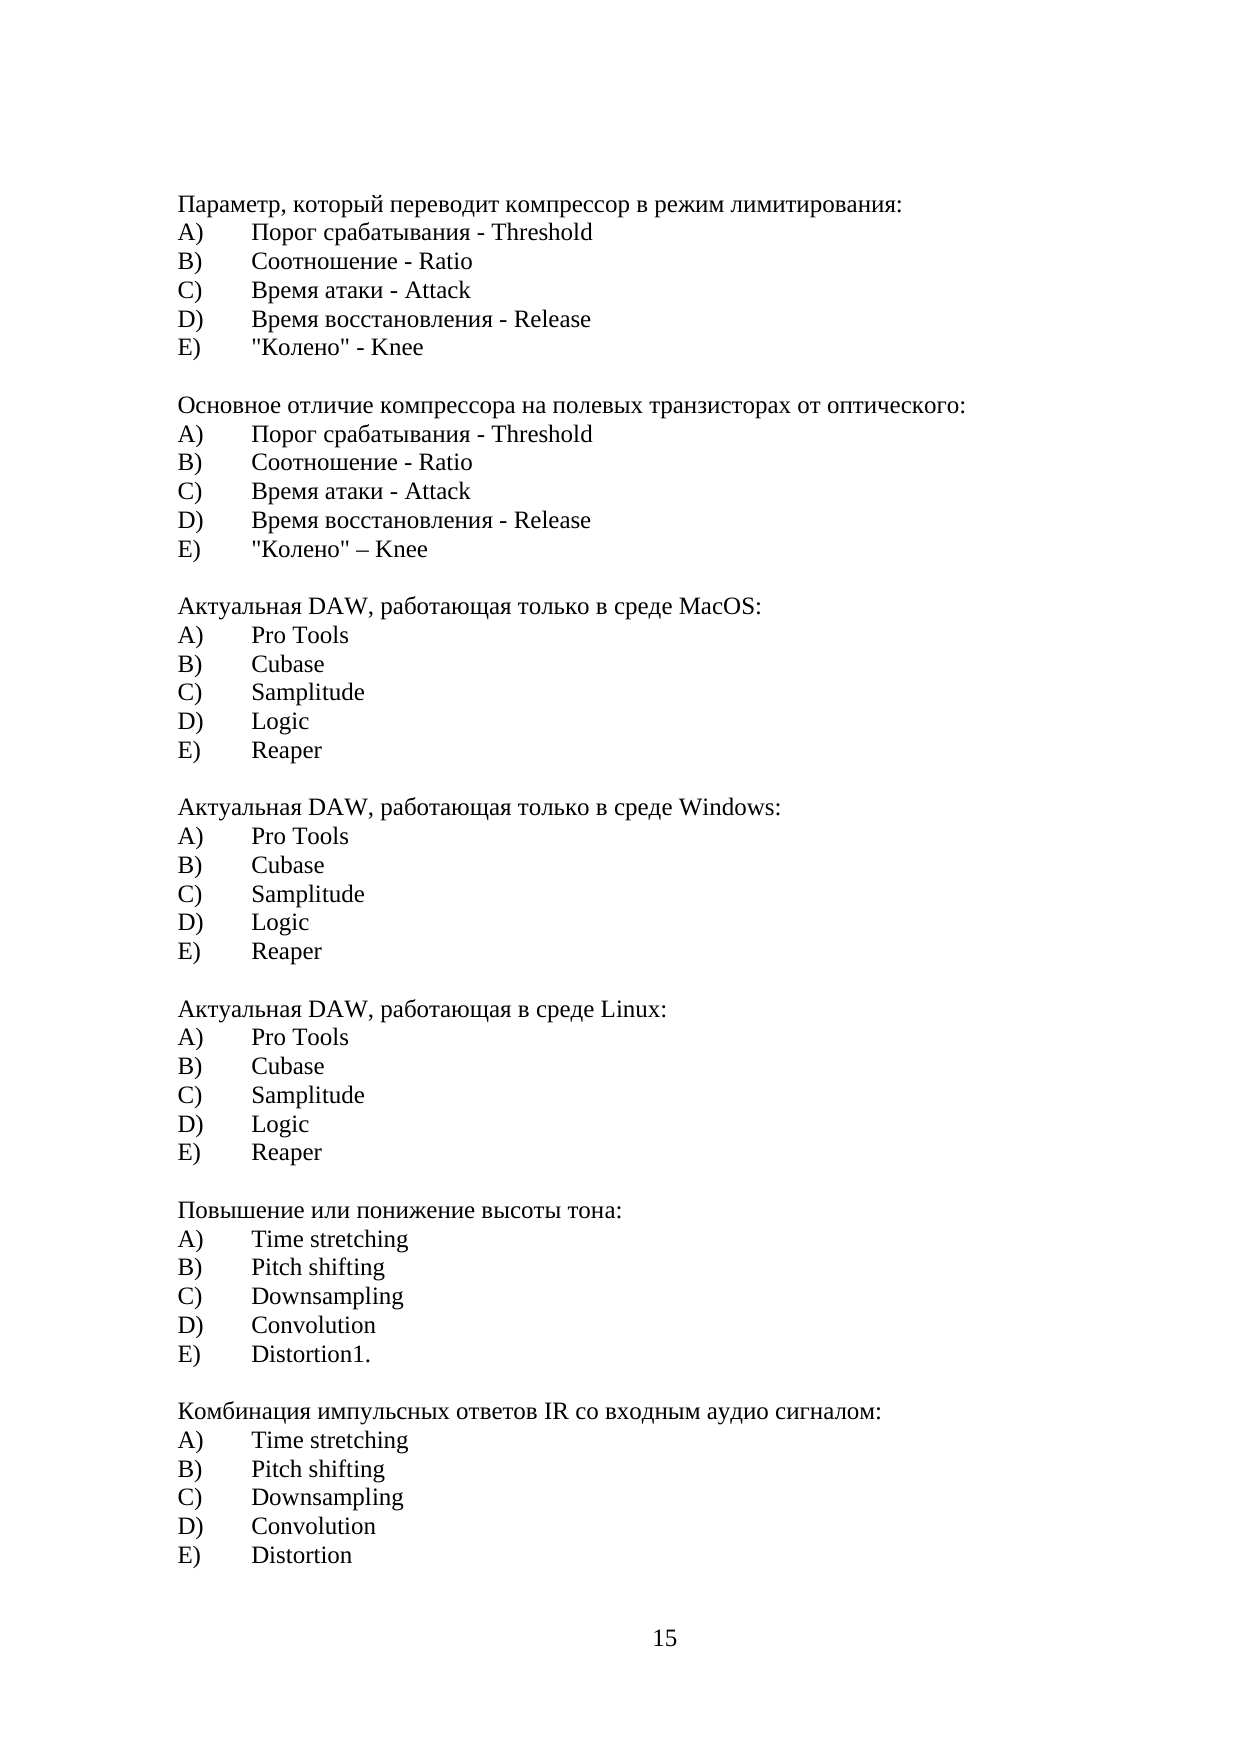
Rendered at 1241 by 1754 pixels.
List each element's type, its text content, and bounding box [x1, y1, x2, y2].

text B) Соотношение - Ratio [177, 246, 1152, 275]
text E) Reaper [177, 1137, 1152, 1166]
text Основное отличие компрессора на полевых транзисторах от оптического: [177, 390, 1152, 419]
text D) Logic [177, 907, 1152, 936]
text D) Logic [177, 1109, 1152, 1137]
text B) Pitch shifting [177, 1454, 1152, 1482]
text B) Cubase [177, 649, 1152, 677]
text A) Порог срабатывания - Threshold [177, 419, 1152, 447]
text D) Время восстановления - Release [177, 505, 1152, 534]
text Параметр, который переводит компрессор в режим лимитирования: [177, 189, 1152, 217]
text E) "Колено" – Knee [177, 534, 1152, 562]
text E) Reaper [177, 936, 1152, 965]
text D) Convolution [177, 1511, 1152, 1540]
text D) Logic [177, 706, 1152, 735]
text D) Convolution [177, 1310, 1152, 1339]
text E) "Колено" - Knee [177, 332, 1152, 361]
text Актуальная DAW, работающая только в среде Windows: [177, 792, 1152, 821]
text C) Samplitude [177, 879, 1152, 907]
text B) Cubase [177, 1051, 1152, 1080]
text B) Соотношение - Ratio [177, 447, 1152, 476]
text E) Reaper [177, 735, 1152, 764]
text C) Downsampling [177, 1281, 1152, 1310]
text A) Pro Tools [177, 821, 1152, 850]
text C) Downsampling [177, 1482, 1152, 1511]
text C) Время атаки - Attack [177, 275, 1152, 304]
text A) Порог срабатывания - Threshold [177, 217, 1152, 246]
text Комбинация импульсных ответов IR со входным аудио сигналом: [177, 1396, 1152, 1425]
text A) Pro Tools [177, 620, 1152, 649]
text Актуальная DAW, работающая только в среде MacOS: [177, 591, 1152, 620]
text B) Cubase [177, 850, 1152, 879]
text C) Samplitude [177, 1080, 1152, 1109]
text Актуальная DAW, работающая в среде Linux: [177, 994, 1152, 1022]
text D) Время восстановления - Release [177, 304, 1152, 332]
text A) Time stretching [177, 1224, 1152, 1252]
text A) Pro Tools [177, 1022, 1152, 1051]
text C) Время атаки - Attack [177, 476, 1152, 505]
text B) Pitch shifting [177, 1252, 1152, 1281]
text E) Distortion [177, 1540, 1152, 1569]
text Повышение или понижение высоты тона: [177, 1195, 1152, 1224]
text C) Samplitude [177, 677, 1152, 706]
text E) Distortion1. [177, 1339, 1152, 1367]
text A) Time stretching [177, 1425, 1152, 1454]
